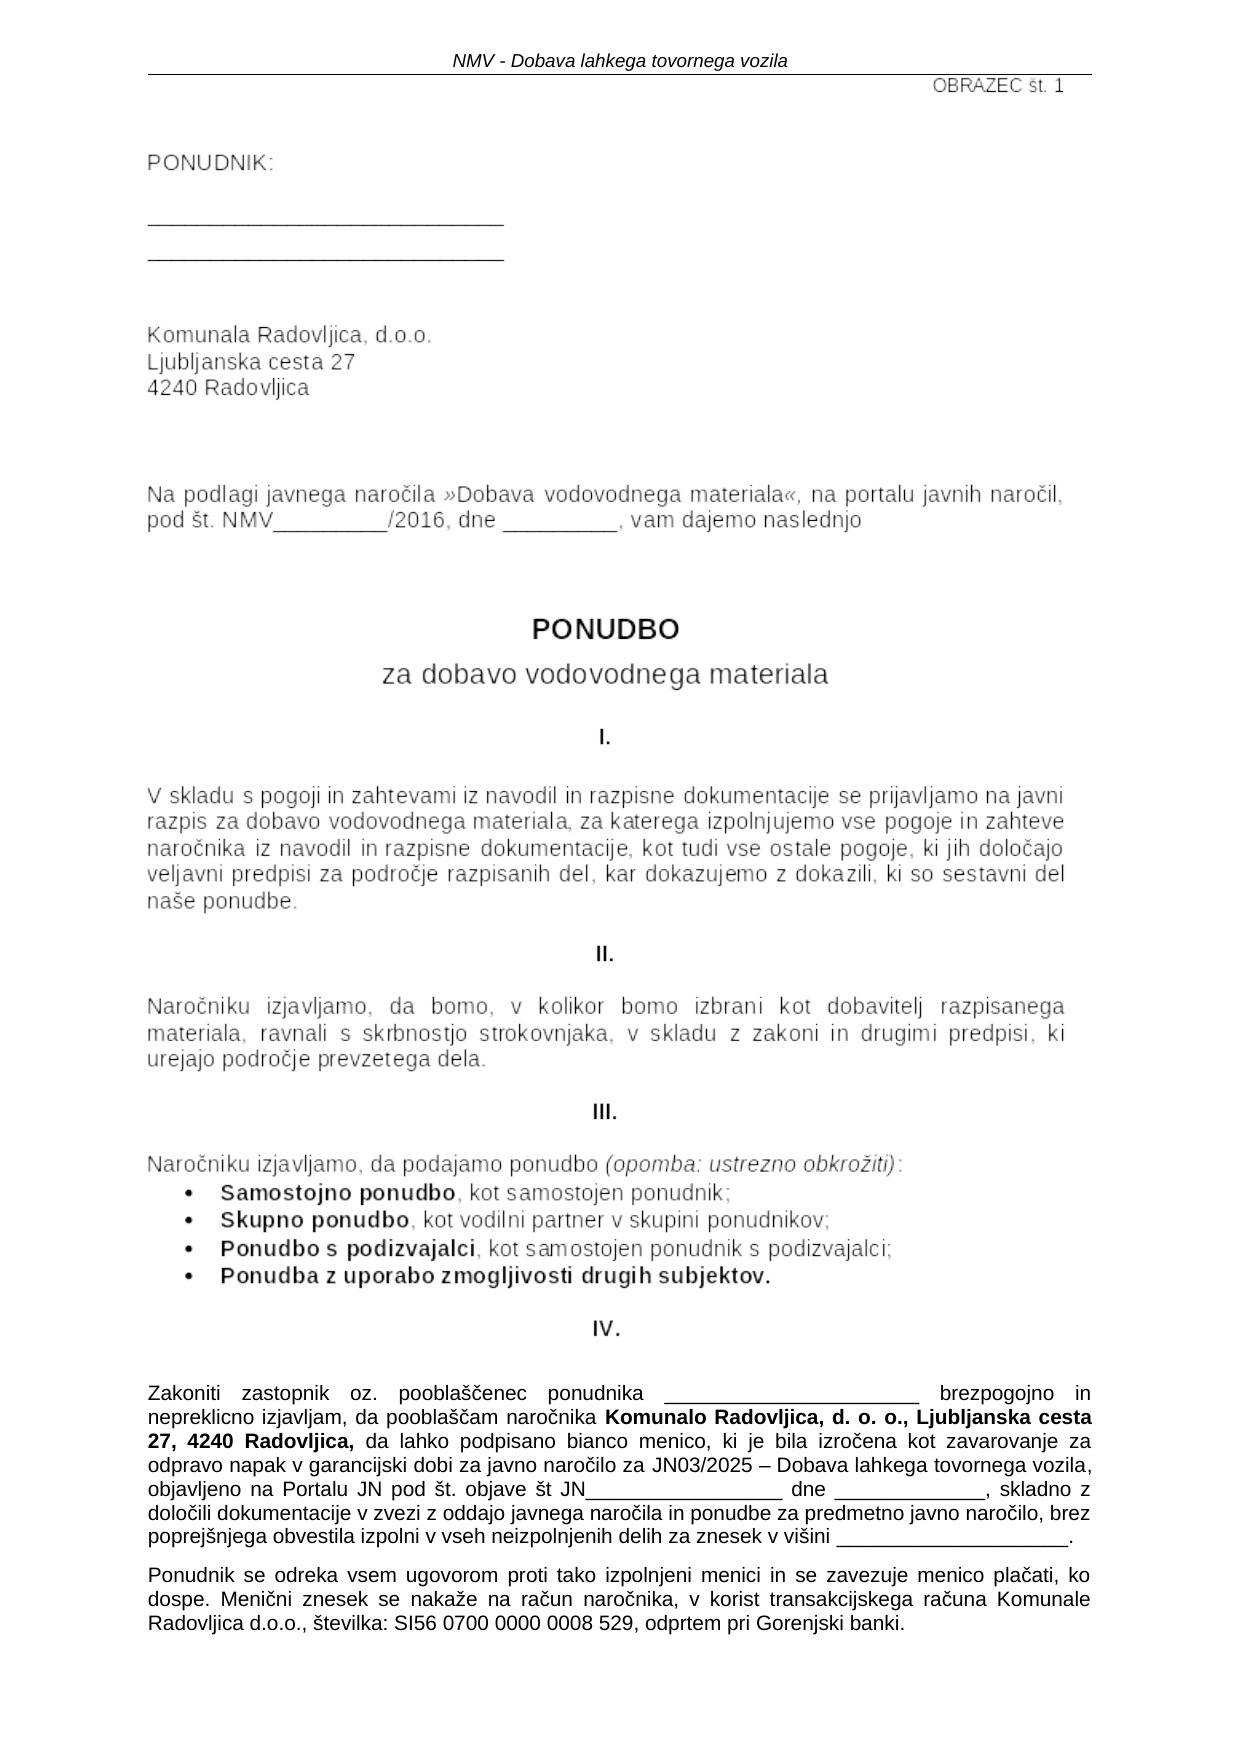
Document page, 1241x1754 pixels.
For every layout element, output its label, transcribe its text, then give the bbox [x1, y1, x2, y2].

text Zakoniti zastopnik oz. pooblaščenec ponudnika ______________________ brezpogojno in nepreklicno izjavljam, da pooblaščam naročnika Komunalo Radovljica, d. o. o., Ljubljanska cesta 27, 4240 Radovljica, da lahko podpisano bianco menico, ki je bila izročena kot zavarovanje za odpravo napak v garancijski dobi za javno naročilo za JN03/2025 – Dobava lahkega tovornega vozila, objavljeno na Portalu JN pod št. objave št JN_________________ dne _____________, skladno z določili dokumentacije v zvezi z oddajo javnega naročila in ponudbe za predmetno javno naročilo, brez poprejšnjega obvestila izpolni v vseh neizpolnjenih delih za znesek v višini ____________________. [148, 1381, 1092, 1548]
text Ponudnik se odreka vsem ugovorom proti tako izpolnjeni menici in se zavezuje menico plačati, ko dospe. Menični znesek se nakaže na račun naročnika, v korist transakcijskega računa Komunale Radovljica d.o.o., številka: SI56 0700 0000 0008 529, odprtem pri Gorenjski banki. [148, 1563, 1092, 1634]
